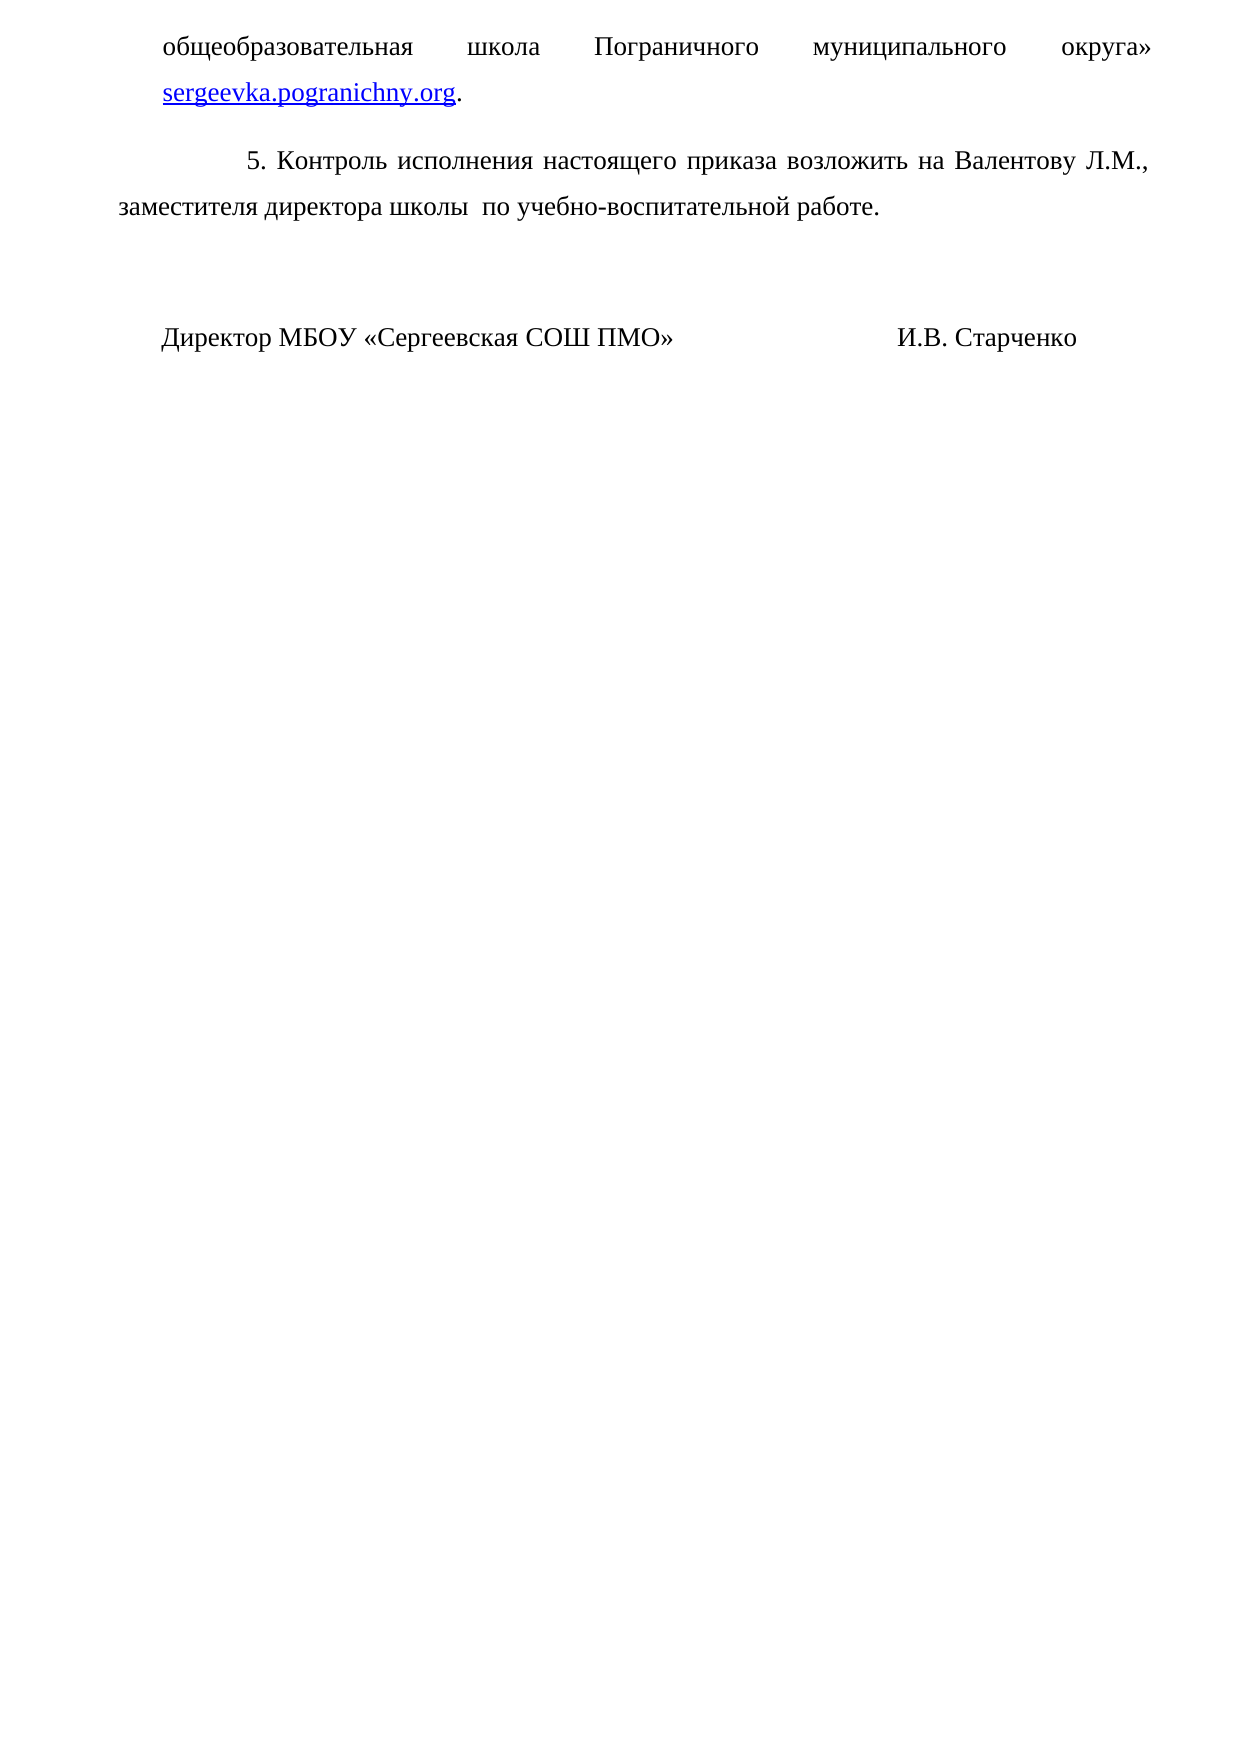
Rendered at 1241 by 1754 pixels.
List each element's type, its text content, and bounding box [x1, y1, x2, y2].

text Директор МБОУ «Сергеевская СОШ ПМО» И.В. Старченко [148, 321, 1152, 352]
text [118, 29, 1152, 107]
text 5. Контроль исполнения настоящего приказа возложить на Валентову Л.М., заместителя директора школы по учебно-воспитательной работе. [118, 144, 1152, 222]
